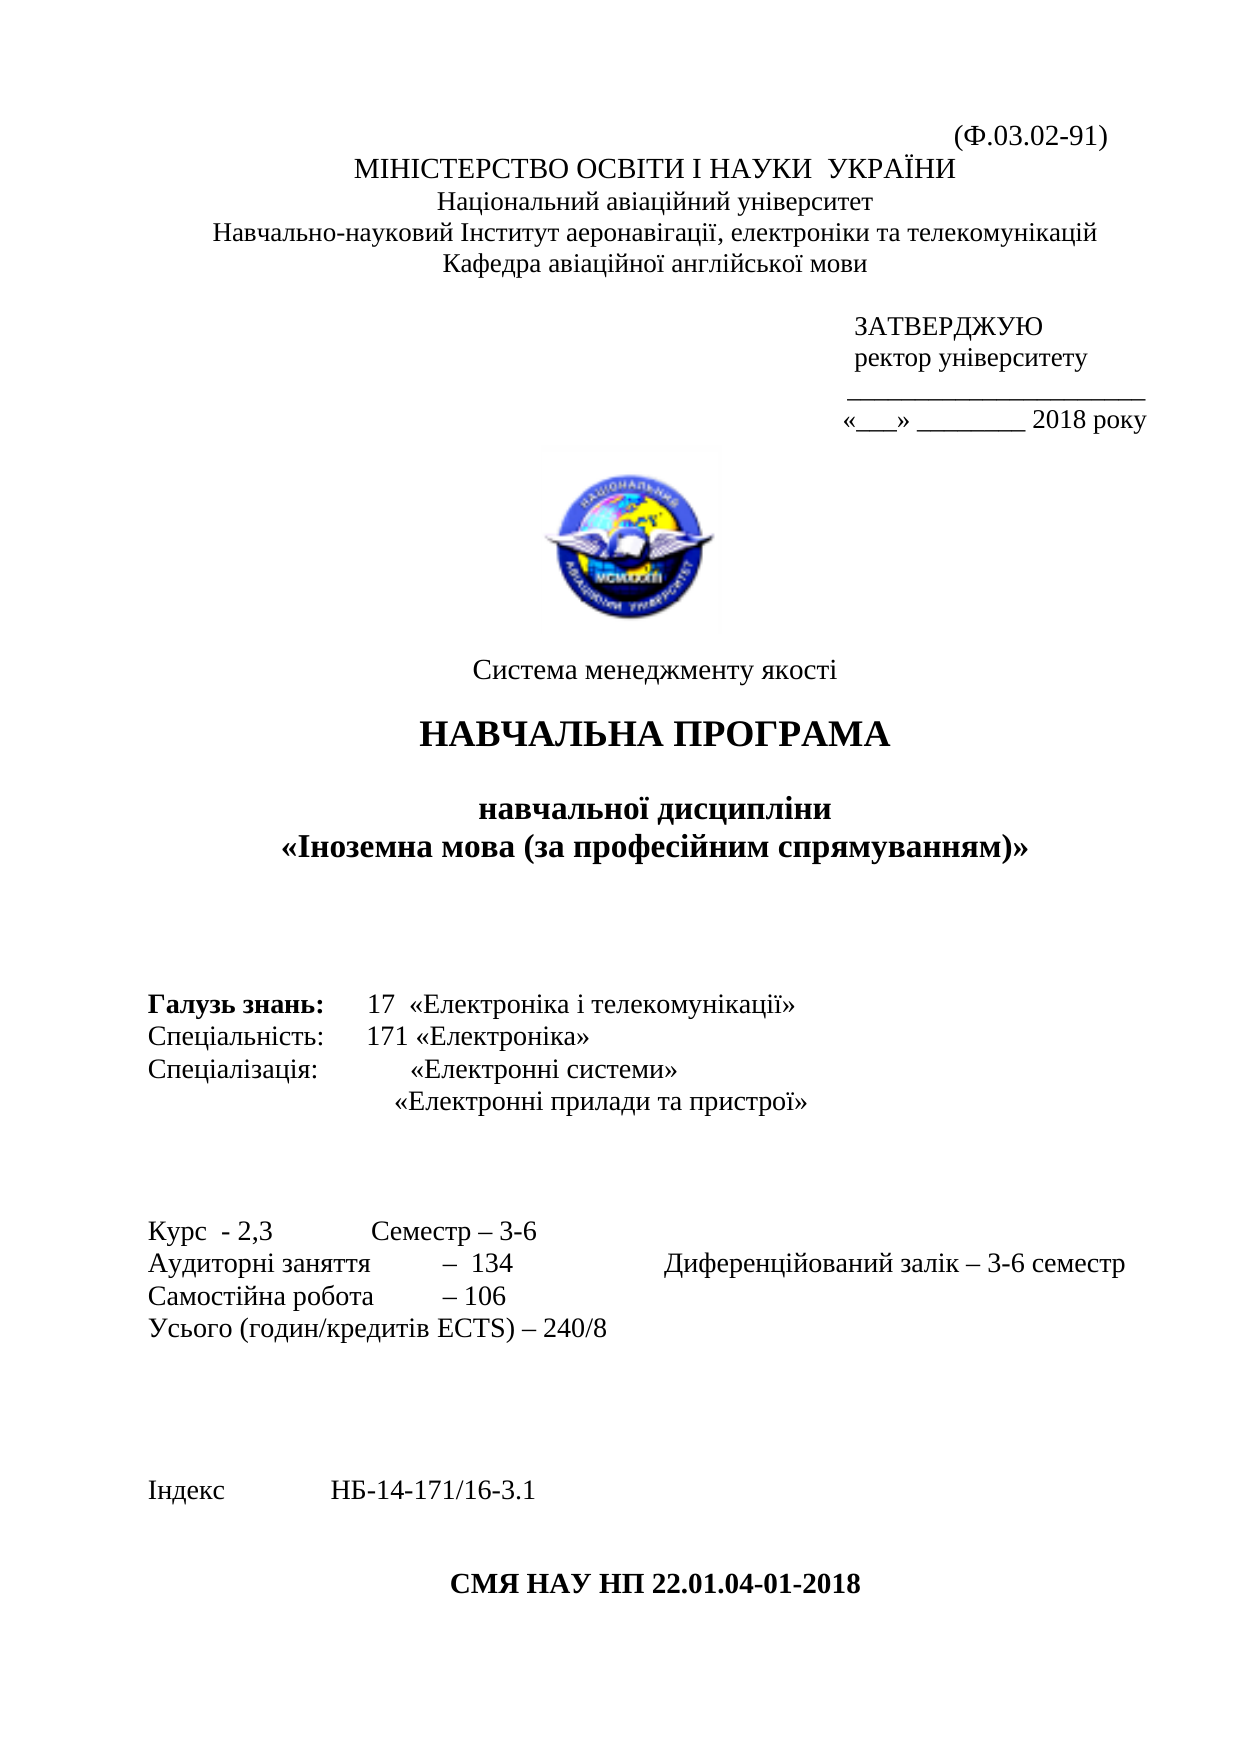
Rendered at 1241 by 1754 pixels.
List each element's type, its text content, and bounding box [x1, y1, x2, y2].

text Система менеджменту якості [148, 652, 1162, 686]
text навчальної дисципліни [148, 788, 1162, 826]
subtitle НАВЧАЛЬНА ПРОГРАМА [148, 711, 1162, 754]
title Міністерство освіти і науки України [148, 152, 1162, 185]
text Самостійна робота – 106 [148, 1279, 1162, 1311]
text Спеціальність: 171 «Електроніка» [148, 1019, 1162, 1052]
text Аудиторні заняття – 134 Диференційований залік – 3-6 семестр [148, 1246, 1162, 1279]
text «Електронні прилади та пристрої» [148, 1084, 1162, 1117]
text СМЯ НАУ НП 22.01.04-01-2018 [148, 1567, 1162, 1600]
text Усього (годин/кредитів ECTS) – 240/8 [148, 1311, 1162, 1343]
text «___» ________ 2018 року [148, 403, 1162, 434]
text Галузь знань: 17 «Електроніка і телекомунікації» [148, 987, 1162, 1019]
title (Ф.03.02-91) [148, 118, 1162, 152]
text ректор університету [148, 341, 1162, 372]
text Затверджую [148, 310, 1162, 341]
text Навчально-науковий Інститут аеронавігації, електроніки та телекомунікацій [148, 216, 1162, 247]
text Індекс НБ-14-171/16-3.1 [148, 1473, 1162, 1505]
text Національний авіаційний університет [148, 185, 1162, 216]
text «Іноземна мова (за професійним спрямуванням)» [148, 826, 1162, 865]
text ______________________ [148, 372, 1162, 403]
subtitle Кафедра авіаційної англійської мови [148, 247, 1162, 279]
text Спеціалізація: «Електронні системи» [148, 1052, 1162, 1084]
text Курс - 2,3 Семестр – 3-6 [148, 1214, 1162, 1246]
